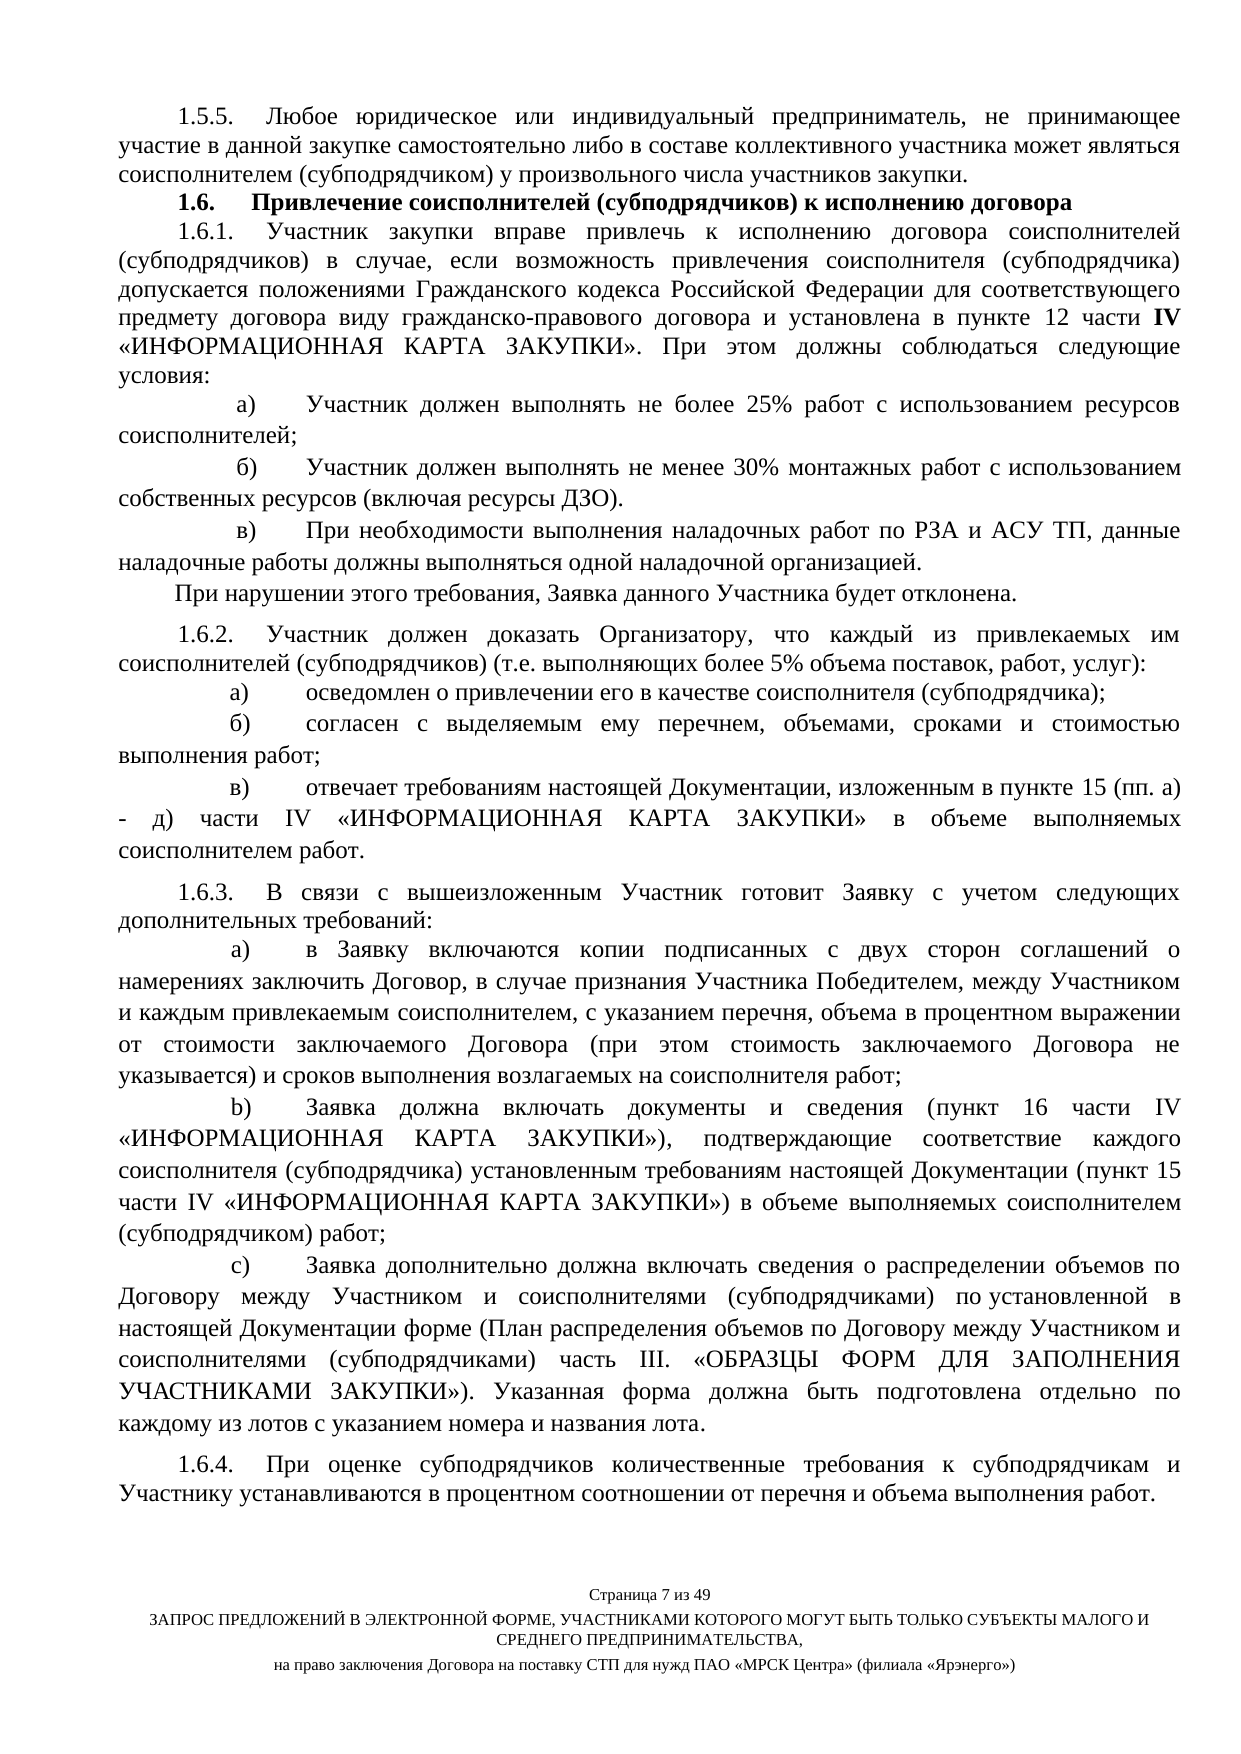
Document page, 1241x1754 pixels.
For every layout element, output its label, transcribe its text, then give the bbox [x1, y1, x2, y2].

subtitle В связи с вышеизложенным Участник готовит Заявку с учетом следующих дополнительных требований: [118, 877, 1181, 934]
subtitle Участник должен доказать Организатору, что каждый из привлекаемых им соисполнителей (субподрядчиков) (т.е. выполняющих более 5% объема поставок, работ, услуг): [118, 619, 1181, 677]
list Участник должен выполнять не более 25% работ c использованием ресурсов соисполнителей; [118, 389, 1181, 449]
subtitle Привлечение соисполнителей (субподрядчиков) к исполнению договора [118, 187, 1181, 216]
subtitle Участник закупки вправе привлечь к исполнению договора соисполнителей (субподрядчиков) в случае, если возможность привлечения соисполнителя (субподрядчика) допускается положениями Гражданского кодекса Российской Федерации для соответствующего предмету договора виду гражданско-правового договора и установлена в пункте 12 части IV «ИНФОРМАЦИОННАЯ КАРТА ЗАКУПКИ». При этом должны соблюдаться следующие условия: [118, 216, 1181, 389]
subtitle Любое юридическое или индивидуальный предприниматель, не принимающее участие в данной закупке самостоятельно либо в составе коллективного участника может являться соисполнителем (субподрядчиком) у произвольного числа участников закупки. [118, 101, 1181, 187]
list отвечает требованиям настоящей Документации, изложенным в пункте 15 (пп. а) - д) части IV «ИНФОРМАЦИОННАЯ КАРТА ЗАКУПКИ» в объеме выполняемых соисполнителем работ. [118, 772, 1181, 863]
subtitle При оценке субподрядчиков количественные требования к субподрядчикам и Участнику устанавливаются в процентном соотношении от перечня и объема выполнения работ. [118, 1449, 1181, 1507]
list При необходимости выполнения наладочных работ по РЗА и АСУ ТП, данные наладочные работы должны выполняться одной наладочной организацией. [118, 515, 1181, 575]
list согласен с выделяемым ему перечнем, объемами, сроками и стоимостью выполнения работ; [118, 708, 1181, 769]
list в Заявку включаются копии подписанных с двух сторон соглашений о намерениях заключить Договор, в случае признания Участника Победителем, между Участником и каждым привлекаемым соисполнителем, с указанием перечня, объема в процентном выражении от стоимости заключаемого Договора (при этом стоимость заключаемого Договора не указывается) и сроков выполнения возлагаемых на соисполнителя работ; [118, 934, 1181, 1089]
list Заявка должна включать документы и сведения (пункт 16 части IV «ИНФОРМАЦИОННАЯ КАРТА ЗАКУПКИ»), подтверждающие соответствие каждого соисполнителя (субподрядчика) установленным требованиям настоящей Документации (пункт 15 части IV «ИНФОРМАЦИОННАЯ КАРТА ЗАКУПКИ») в объеме выполняемых соисполнителем (субподрядчиком) работ; [118, 1092, 1181, 1247]
text При нарушении этого требования, Заявка данного Участника будет отклонена. [174, 578, 1181, 607]
list Участник должен выполнять не менее 30% монтажных работ c использованием собственных ресурсов (включая ресурсы ДЗО). [118, 452, 1181, 512]
list Заявка дополнительно должна включать сведения о распределении объемов по Договору между Участником и соисполнителями (субподрядчиками) по установленной в настоящей Документации форме (План распределения объемов по Договору между Участником и соисполнителями (субподрядчиками) часть III. «ОБРАЗЦЫ ФОРМ ДЛЯ ЗАПОЛНЕНИЯ УЧАСТНИКАМИ ЗАКУПКИ»). Указанная форма должна быть подготовлена отдельно по каждому из лотов с указанием номера и названия лота. [118, 1250, 1181, 1436]
list осведомлен о привлечении его в качестве соисполнителя (субподрядчика); [118, 677, 1181, 706]
